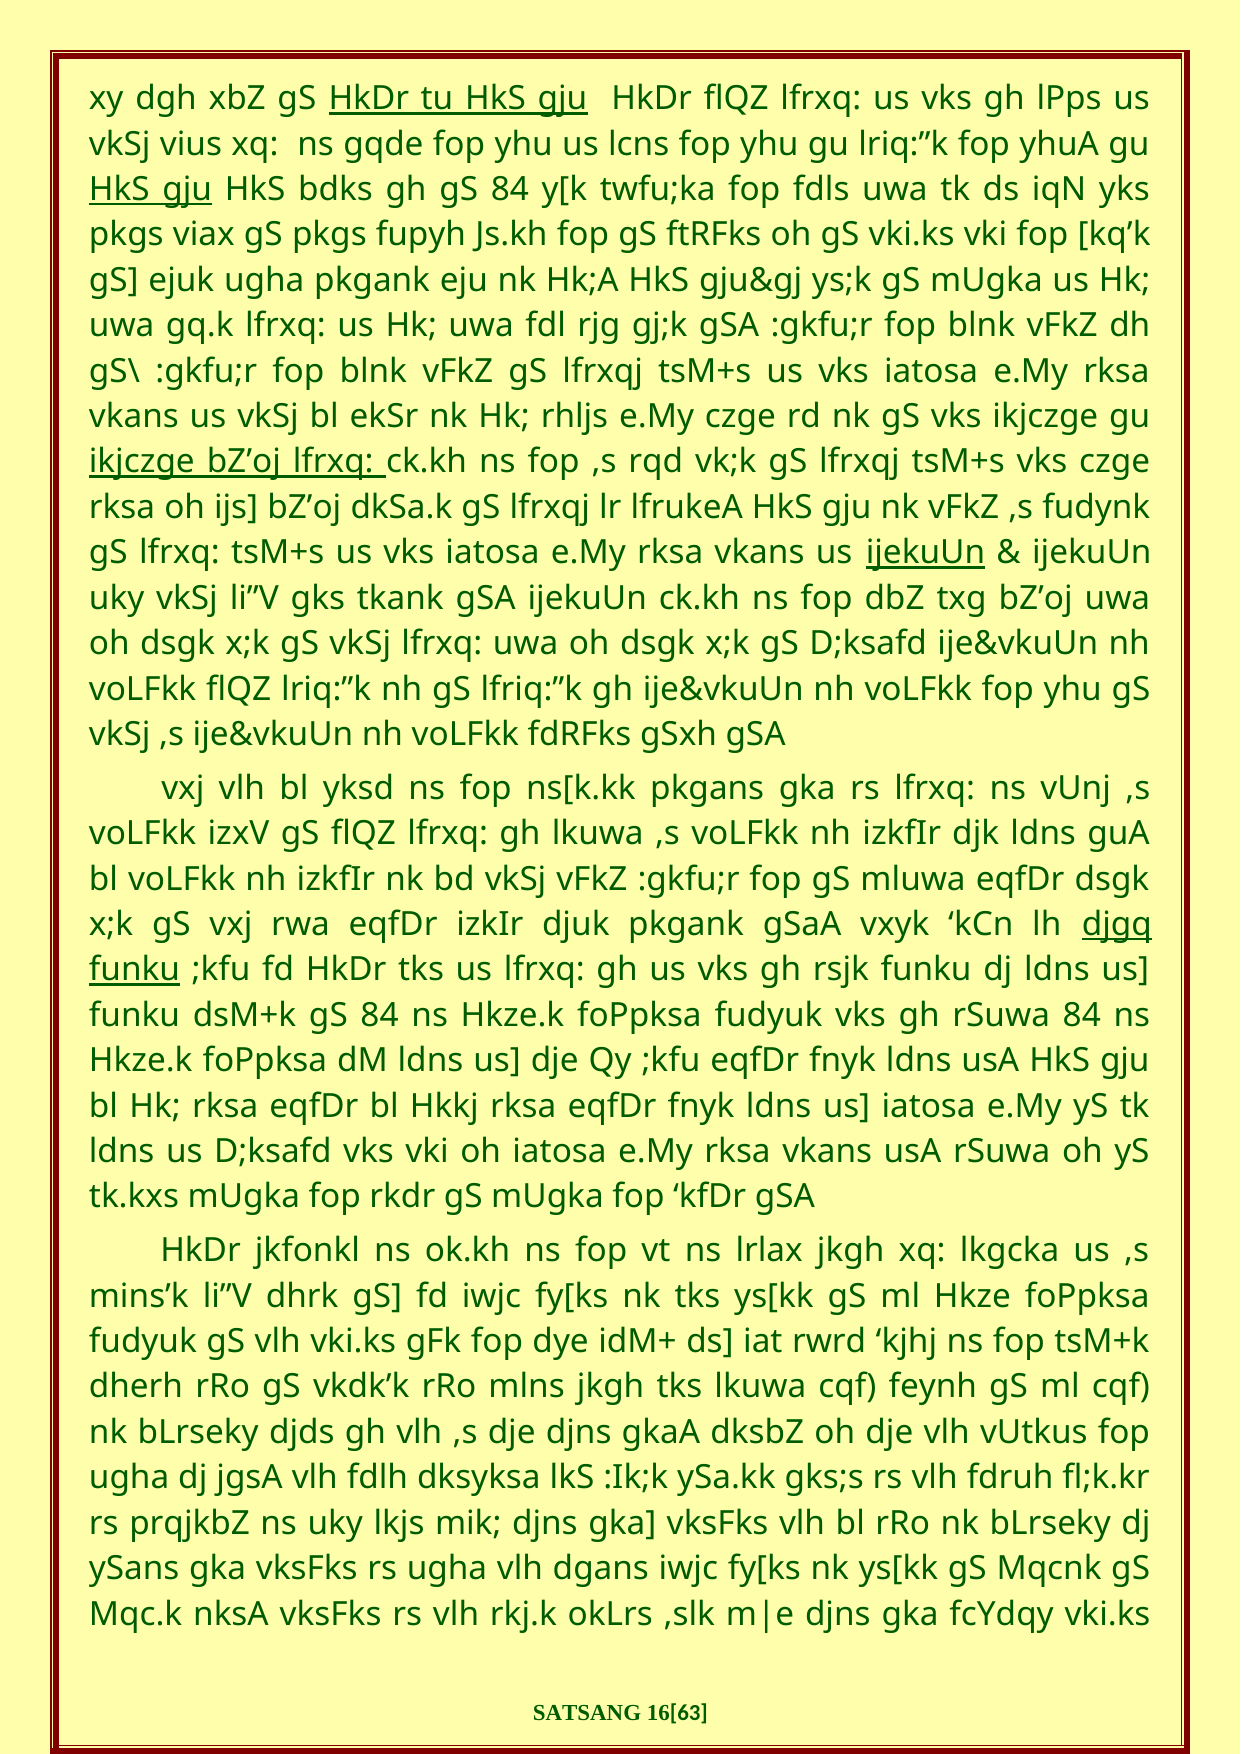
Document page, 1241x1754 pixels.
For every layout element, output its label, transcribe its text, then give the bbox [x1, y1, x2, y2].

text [89, 74, 1152, 755]
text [89, 1226, 1152, 1635]
text vxj vlh bl yksd ns fop ns[k.kk pkgans gka rs lfrxq: ns vUnj ,s voLFkk izxV gS flQZ lfrxq: gh lkuwa ,s voLFkk nh izkfIr djk ldns guA bl voLFkk nh izkfIr nk bd vkSj vFkZ :gkfu;r fop gS mluwa eqfDr dsgk x;k gS vxj rwa eqfDr izkIr djuk pkgank gSaA vxyk ‘kCn lh djgq funku ;kfu fd HkDr tks us lfrxq: gh us vks gh rsjk funku dj ldns us] funku dsM+k gS 84 ns Hkze.k foPpksa fudyuk vks gh rSuwa 84 ns Hkze.k foPpksa dM ldns us] dje Qy ;kfu eqfDr fnyk ldns usA HkS gju bl Hk; rksa eqfDr bl Hkkj rksa eqfDr fnyk ldns us] iatosa e.My yS tk ldns us D;ksafd vks vki oh iatosa e.My rksa vkans usA rSuwa oh yS tk.kxs mUgka fop rkdr gS mUgka fop ‘kfDr gSA [89, 763, 1152, 1218]
